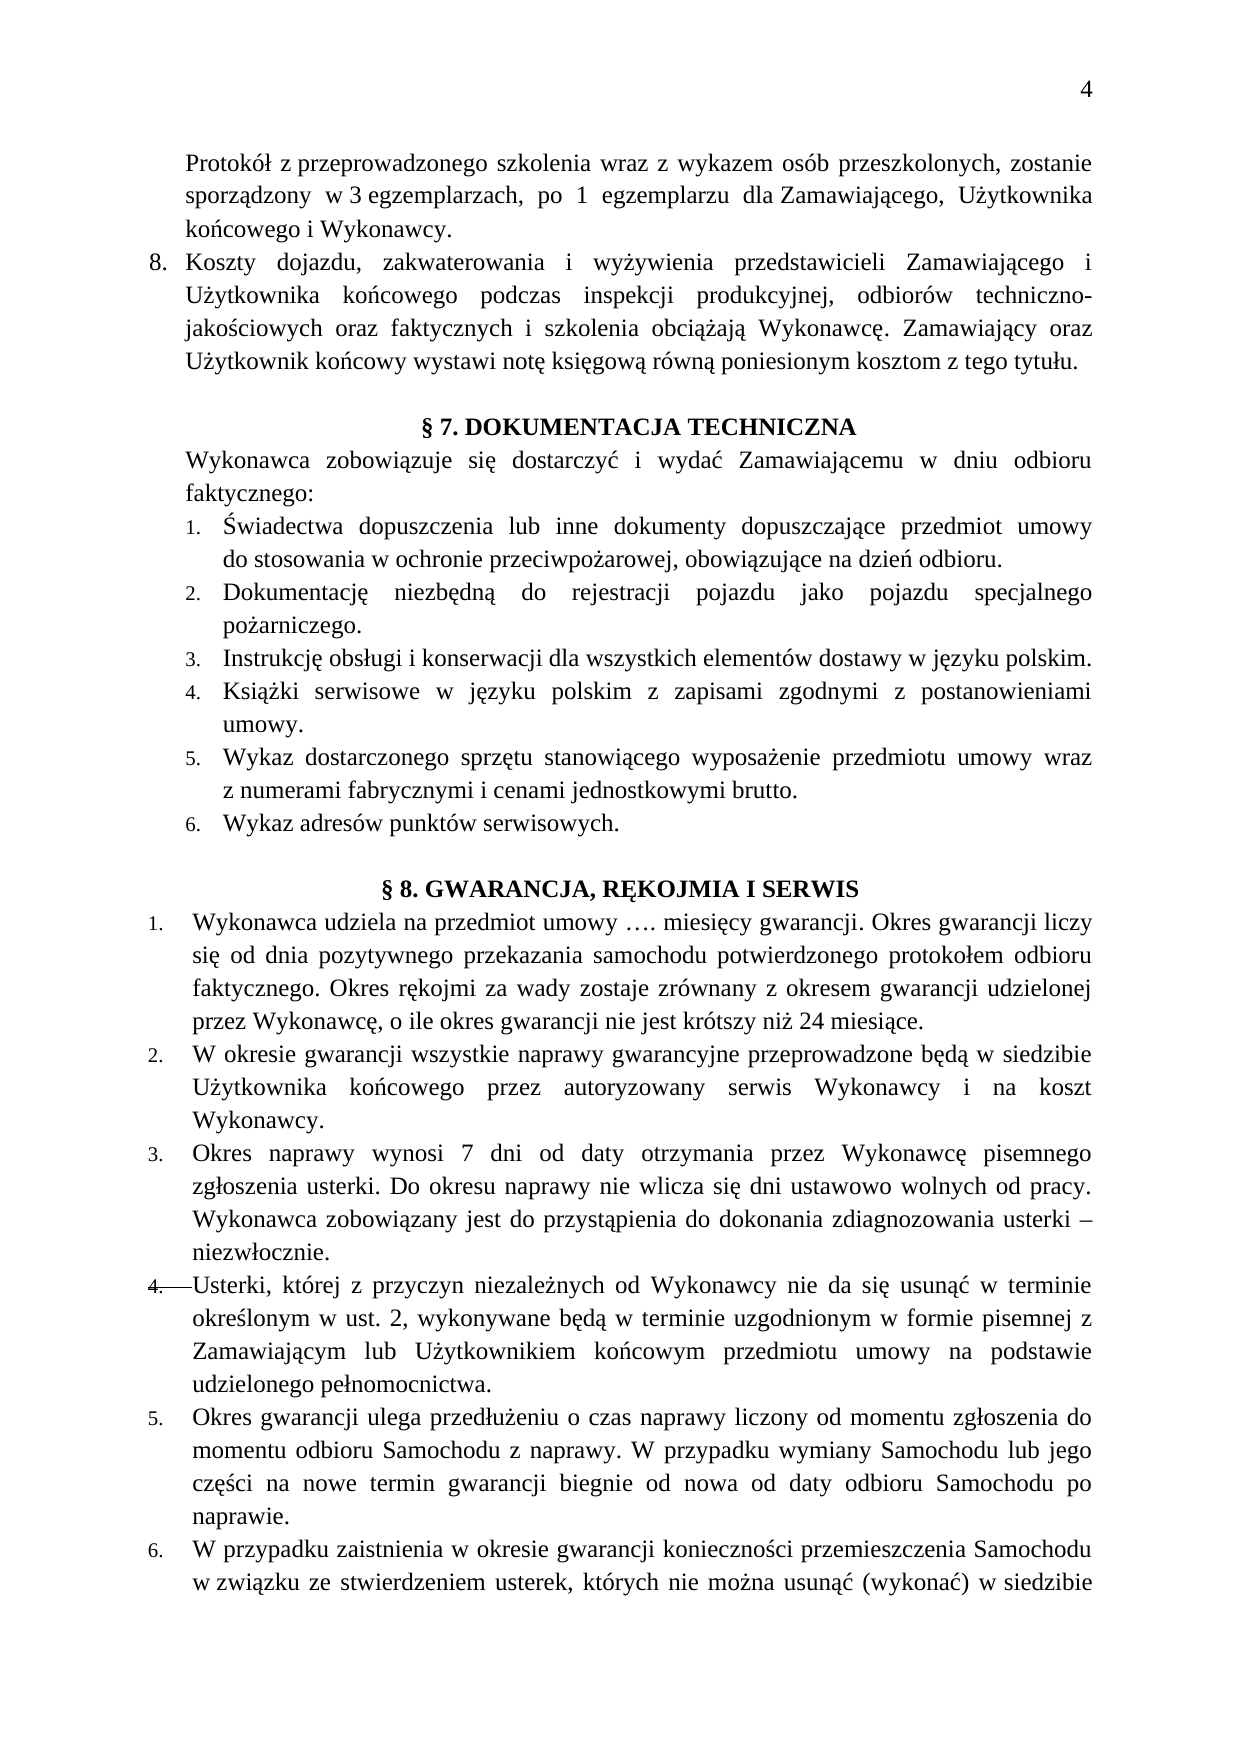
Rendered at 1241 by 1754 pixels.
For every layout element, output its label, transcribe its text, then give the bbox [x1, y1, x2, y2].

list Instrukcję obsługi i konserwacji dla wszystkich elementów dostawy w języku polskim. [185, 643, 1093, 672]
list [149, 148, 1093, 242]
text Wykonawca zobowiązuje się dostarczyć i wydać Zamawiającemu w dniu odbioru faktycznego: [185, 445, 1093, 507]
list Okres gwarancji ulega przedłużeniu o czas naprawy liczony od momentu zgłoszenia do momentu odbioru Samochodu z naprawy. W przypadku wymiany Samochodu lub jego części na nowe termin gwarancji biegnie od nowa od daty odbioru Samochodu po naprawie. [148, 1402, 1093, 1530]
list Usterki, której z przyczyn niezależnych od Wykonawcy nie da się usunąć w terminie określonym w ust. 2, wykonywane będą w terminie uzgodnionym w formie pisemnej z Zamawiającym lub Użytkownikiem końcowym przedmiotu umowy na podstawie udzielonego pełnomocnictwa. [148, 1270, 1093, 1398]
list Książki serwisowe w języku polskim z zapisami zgodnymi z postanowieniami umowy. [185, 676, 1093, 738]
list Wykonawca udziela na przedmiot umowy …. miesięcy gwarancji. Okres gwarancji liczy się od dnia pozytywnego przekazania samochodu potwierdzonego protokołem odbioru faktycznego. Okres rękojmi za wady zostaje zrównany z okresem gwarancji udzielonej przez Wykonawcę, o ile okres gwarancji nie jest krótszy niż 24 miesiące. [148, 907, 1093, 1035]
list W okresie gwarancji wszystkie naprawy gwarancyjne przeprowadzone będą w siedzibie Użytkownika końcowego przez autoryzowany serwis Wykonawcy i na koszt Wykonawcy. [148, 1039, 1093, 1134]
list Dokumentację niezbędną do rejestracji pojazdu jako pojazdu specjalnego pożarniczego. [185, 577, 1093, 639]
text § 7. DOKUMENTACJA TECHNICZNA [185, 412, 1093, 441]
list Wykaz adresów punktów serwisowych. [185, 808, 1093, 837]
list Koszty dojazdu, zakwaterowania i wyżywienia przedstawicieli Zamawiającego i Użytkownika końcowego podczas inspekcji produkcyjnej, odbiorów techniczno-jakościowych oraz faktycznych i szkolenia obciążają Wykonawcę. Zamawiający oraz Użytkownik końcowy wystawi notę księgową równą poniesionym kosztom z tego tytułu. [149, 247, 1093, 374]
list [148, 1534, 1093, 1596]
list Wykaz dostarczonego sprzętu stanowiącego wyposażenie przedmiotu umowy wraz z numerami fabrycznymi i cenami jednostkowymi brutto. [185, 742, 1093, 804]
list Okres naprawy wynosi 7 dni od daty otrzymania przez Wykonawcę pisemnego zgłoszenia usterki. Do okresu naprawy nie wlicza się dni ustawowo wolnych od pracy. Wykonawca zobowiązany jest do przystąpienia do dokonania zdiagnozowania usterki – niezwłocznie. [148, 1138, 1093, 1266]
text § 8. GWARANCJA, RĘKOJMIA I SERWIS [148, 874, 1093, 903]
list Świadectwa dopuszczenia lub inne dokumenty dopuszczające przedmiot umowy do stosowania w ochronie przeciwpożarowej, obowiązujące na dzień odbioru. [185, 511, 1093, 573]
